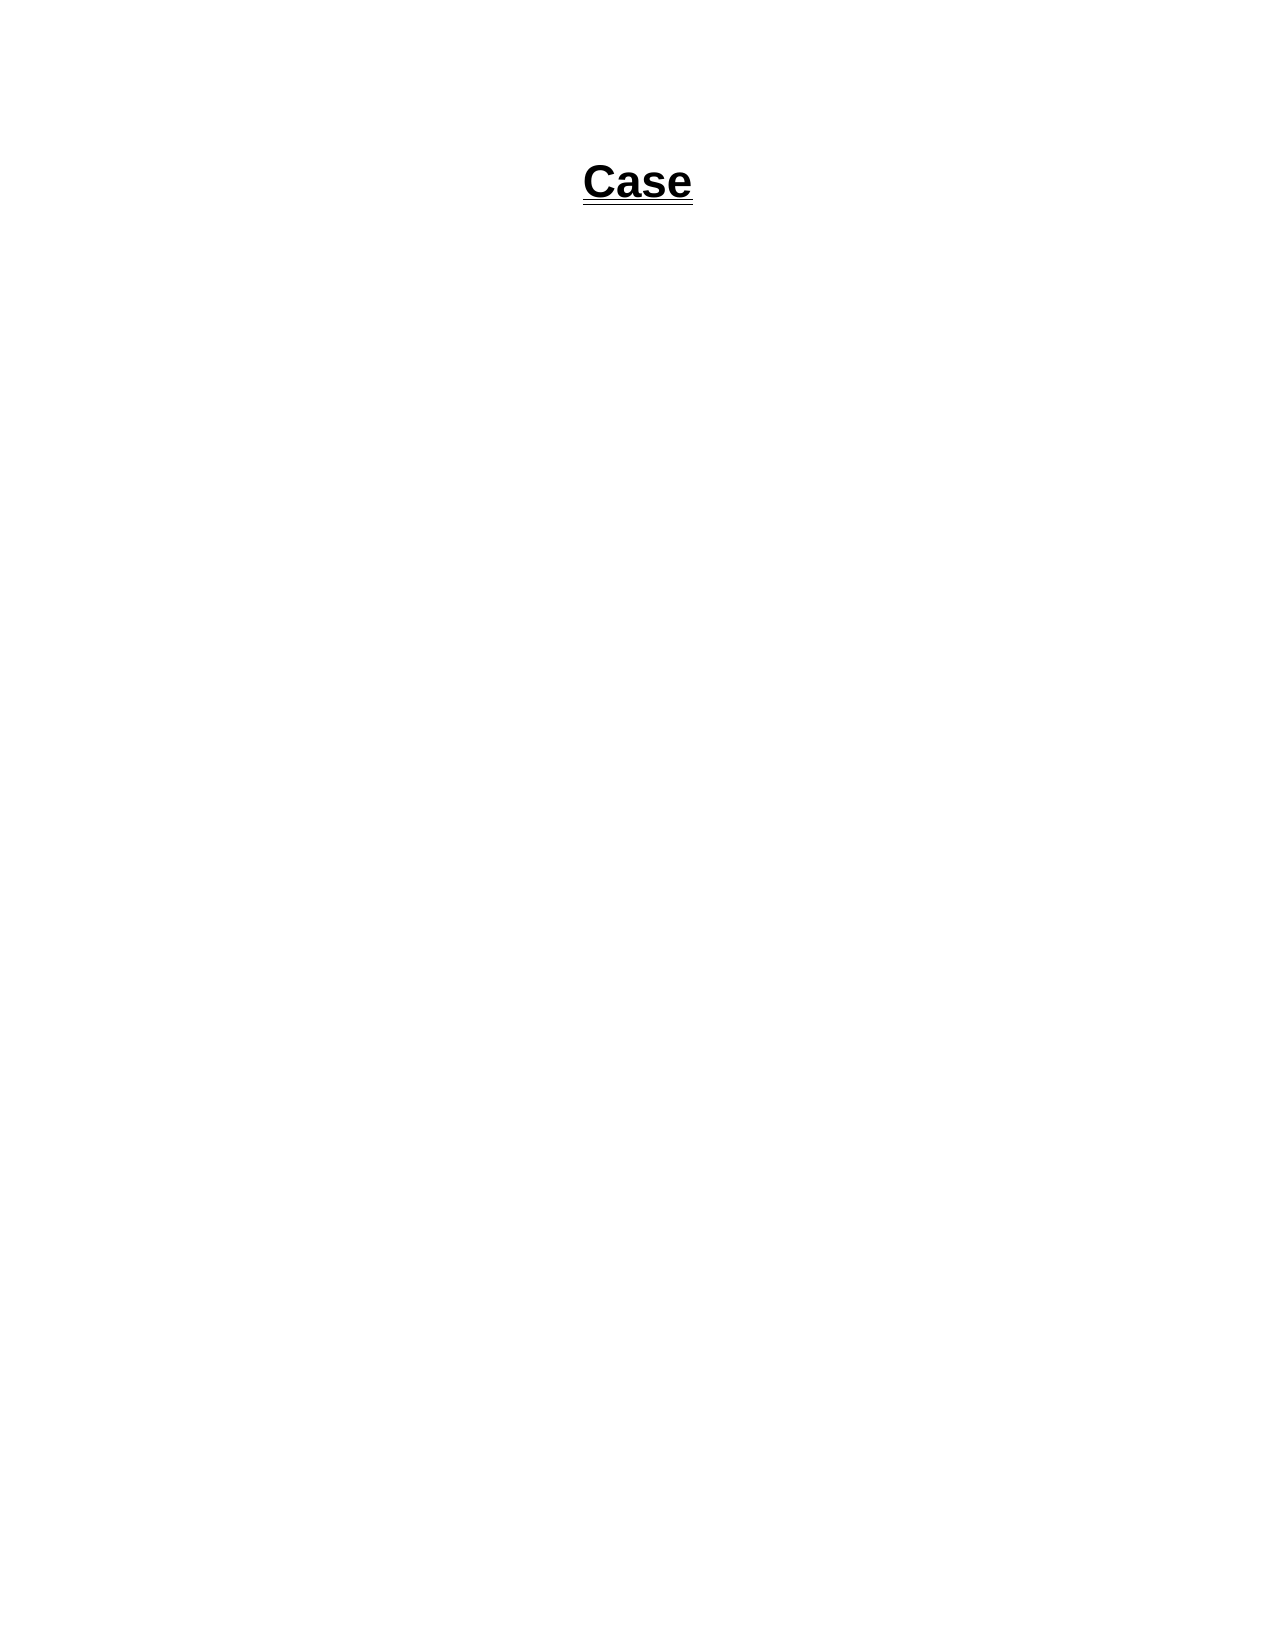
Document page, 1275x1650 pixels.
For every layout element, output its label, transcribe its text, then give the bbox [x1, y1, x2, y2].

text Case [150, 154, 1125, 207]
